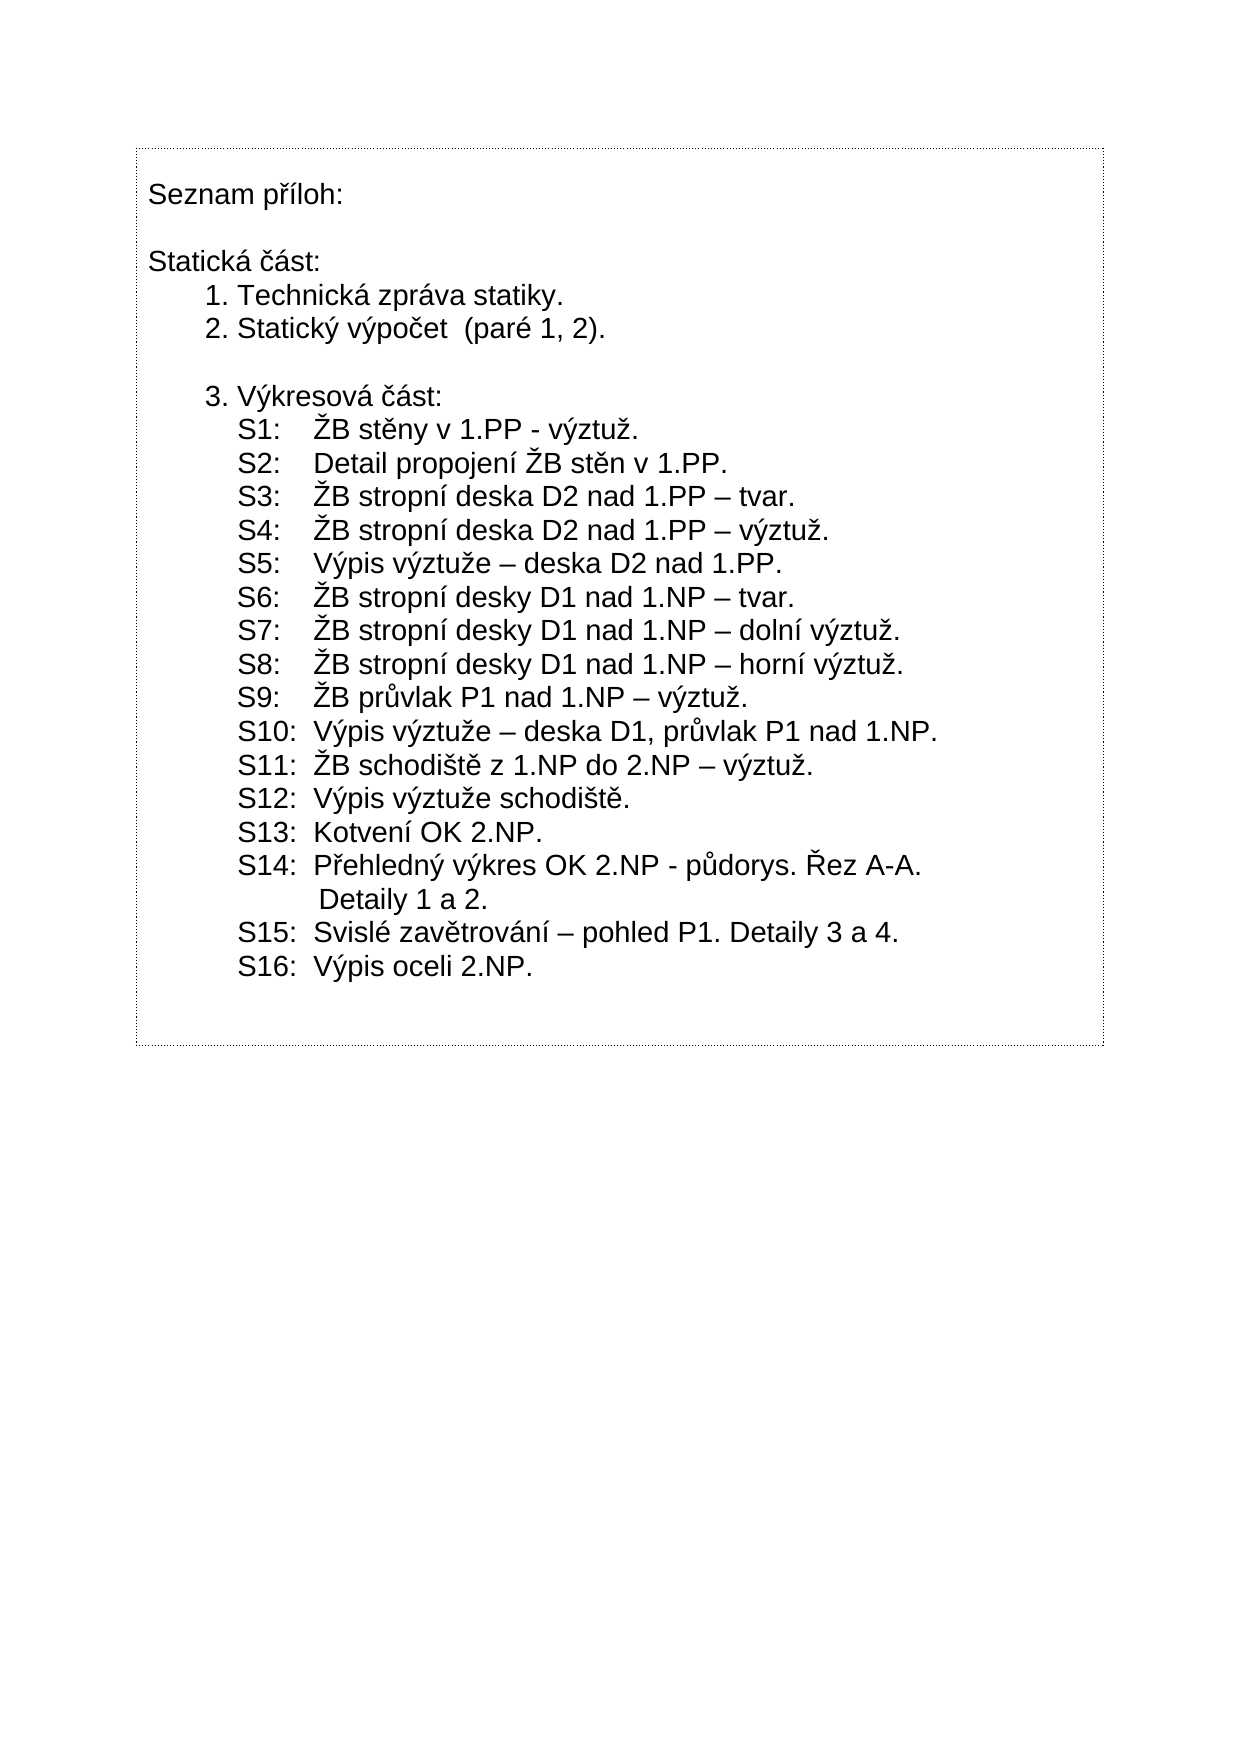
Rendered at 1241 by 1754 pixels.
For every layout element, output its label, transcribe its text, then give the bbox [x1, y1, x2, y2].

table_header Seznam příloh: Statická část: 1. Technická zpráva statiky. 2. Statický výpočet (paré 1, 2). 3. Výkresová část: S1: ŽB stěny v 1.PP - výztuž. S2: Detail propojení ŽB stěn v 1.PP. S3: ŽB stropní deska D2 nad 1.PP – tvar. S4: ŽB stropní deska D2 nad 1.PP – výztuž. S5: Výpis výztuže – deska D2 nad 1.PP. S6: ŽB stropní desky D1 nad 1.NP – tvar. S7: ŽB stropní desky D1 nad 1.NP – dolní výztuž. S8: ŽB stropní desky D1 nad 1.NP – horní výztuž. S9: ŽB průvlak P1 nad 1.NP – výztuž. S10: Výpis výztuže – deska D1, průvlak P1 nad 1.NP. S11: ŽB schodiště z 1.NP do 2.NP – výztuž. S12: Výpis výztuže schodiště. S13: Kotvení OK 2.NP. S14: Přehledný výkres OK 2.NP - půdorys. Řez A-A. Detaily 1 a 2. S15: Svislé zavětrování – pohled P1. Detaily 3 a 4. S16: Výpis oceli 2.NP. [136, 148, 1104, 1045]
